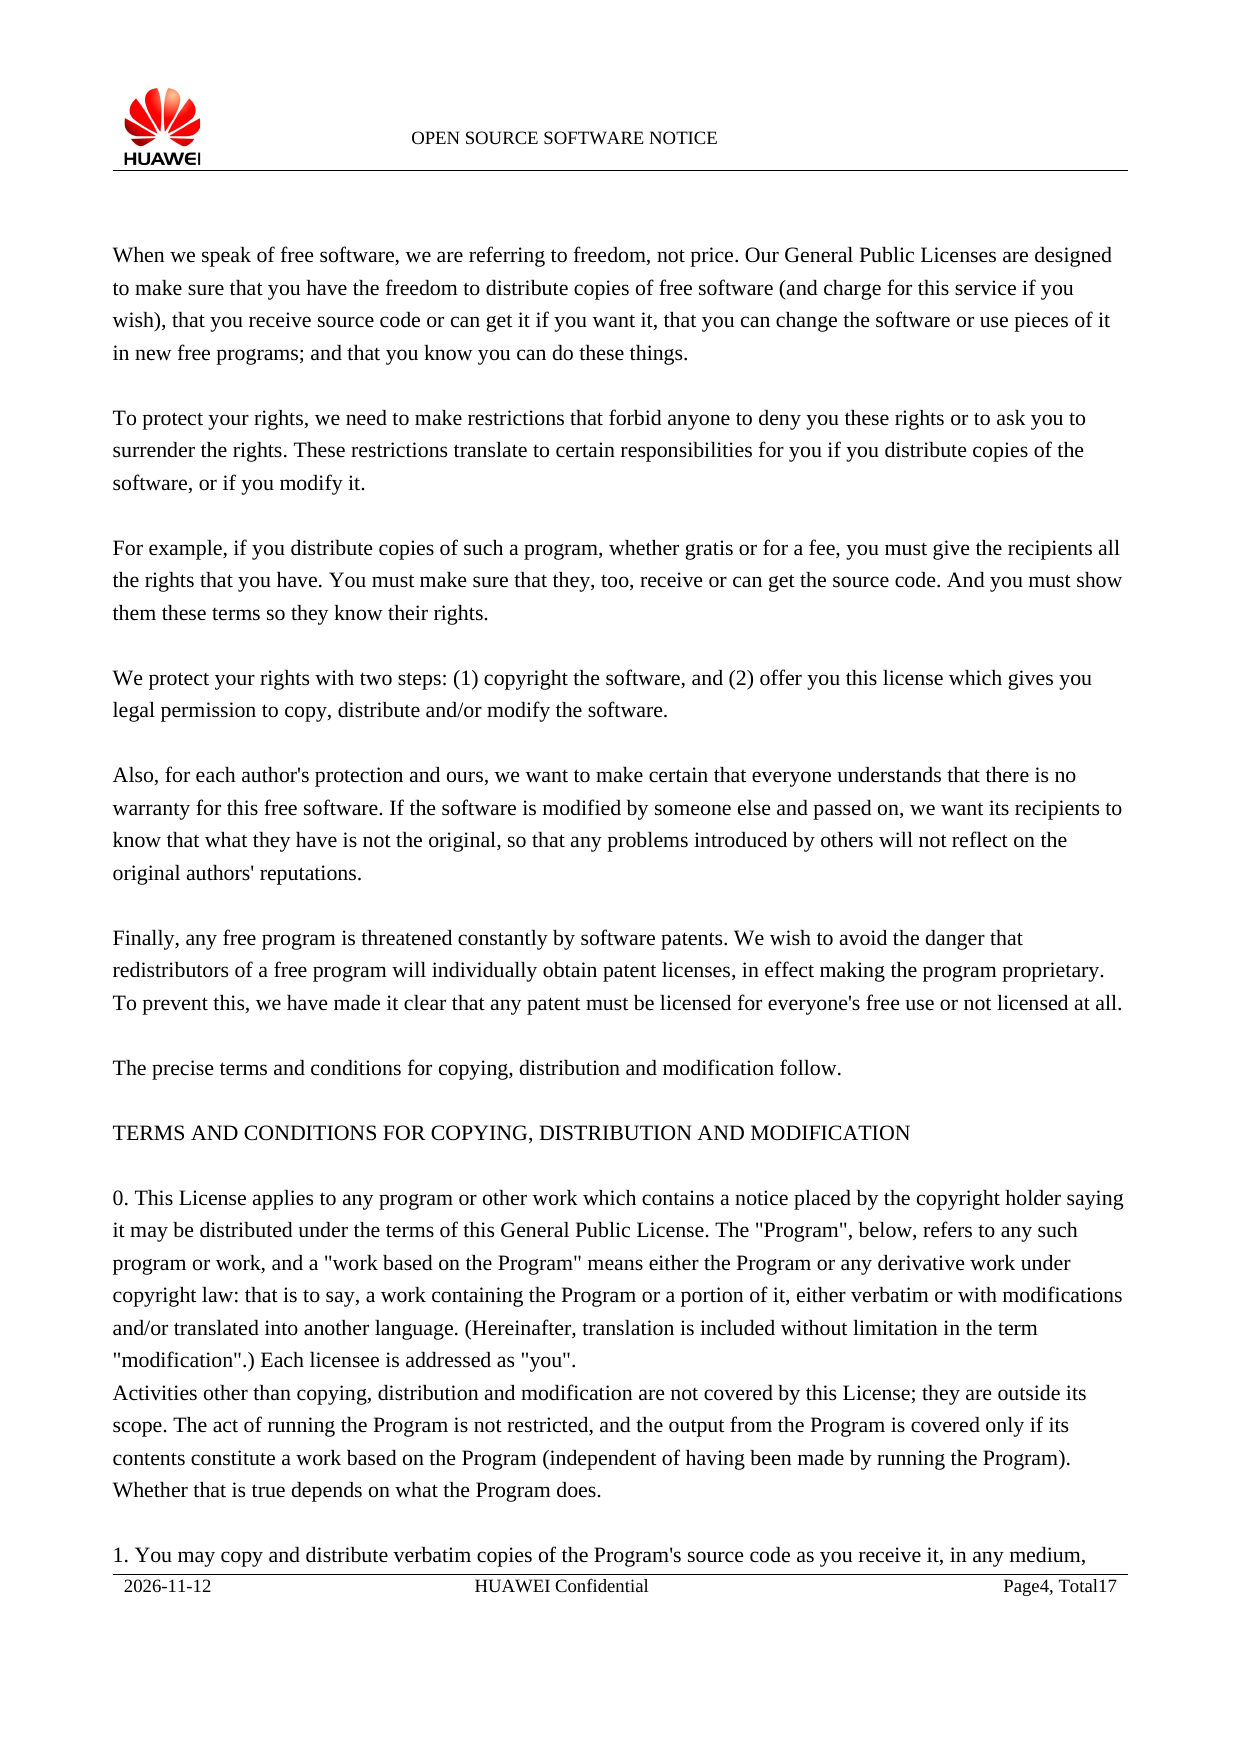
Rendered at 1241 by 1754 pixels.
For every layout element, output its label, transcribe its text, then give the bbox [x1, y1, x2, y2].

picture [124, 88, 201, 165]
